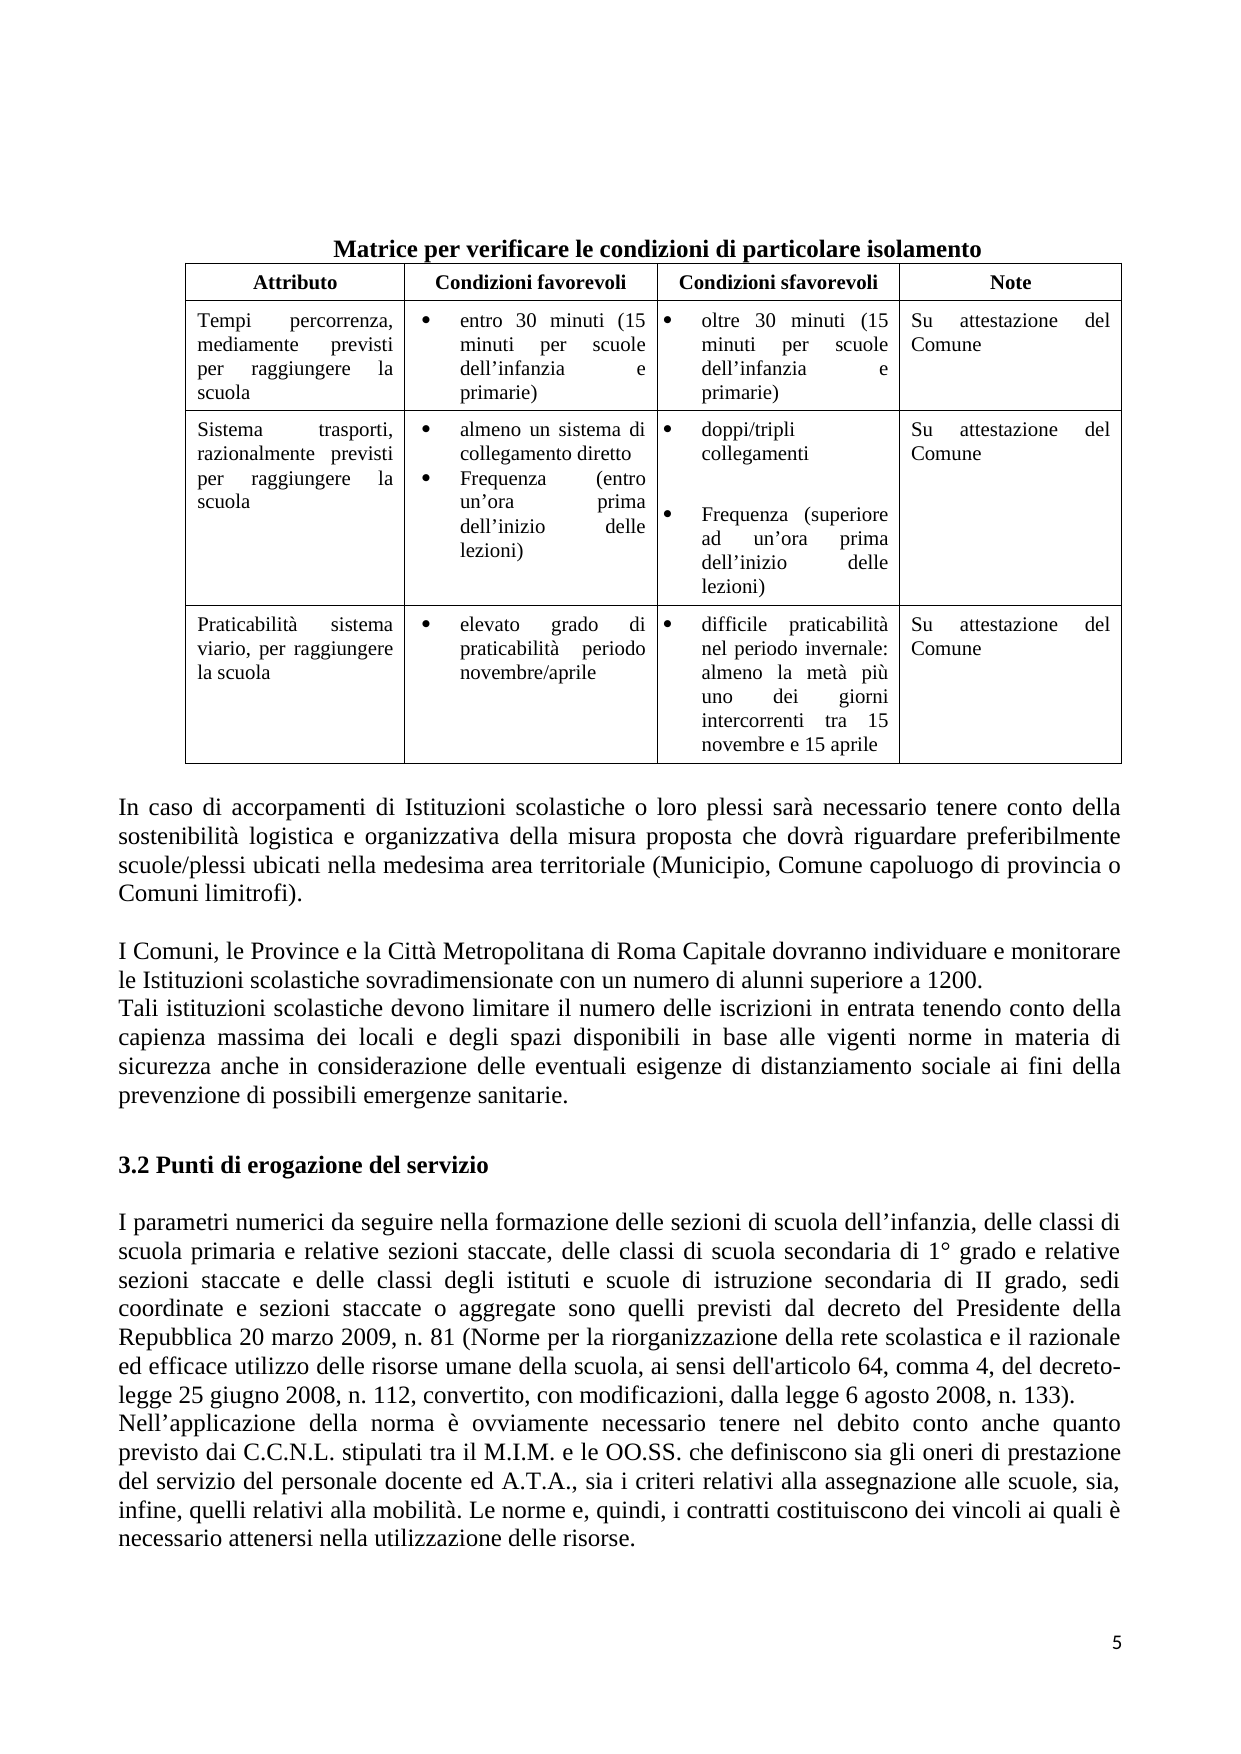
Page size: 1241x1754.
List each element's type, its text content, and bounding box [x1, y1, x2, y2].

table_cell doppi/tripli collegamenti Frequenza (superiore ad un’ora prima dell’inizio delle lezioni) [658, 411, 899, 604]
text Tali istituzioni scolastiche devono limitare il numero delle iscrizioni in entrata tenendo conto della capienza massima dei locali e degli spazi disponibili in base alle vigenti norme in materia di sicurezza anche in considerazione delle eventuali esigenze di distanziamento sociale ai fini della prevenzione di possibili emergenze sanitarie. [118, 993, 1122, 1108]
table_header Condizioni sfavorevoli [658, 264, 899, 300]
table_cell Sistema trasporti, razionalmente previsti per raggiungere la scuola [186, 411, 404, 604]
table_cell Tempi percorrenza, mediamente previsti per raggiungere la scuola [186, 301, 404, 410]
text I Comuni, le Province e la Città Metropolitana di Roma Capitale dovranno individuare e monitorare le Istituzioni scolastiche sovradimensionate con un numero di alunni superiore a 1200. [118, 936, 1122, 993]
table_cell almeno un sistema di collegamento diretto Frequenza (entro un’ora prima dell’inizio delle lezioni) [405, 411, 657, 604]
table_cell entro 30 minuti (15 minuti per scuole dell’infanzia e primarie) [405, 301, 657, 410]
table_header Note [900, 264, 1121, 300]
table_cell Su attestazione del Comune [900, 301, 1121, 410]
table_header Condizioni favorevoli [405, 264, 657, 300]
table_cell oltre 30 minuti (15 minuti per scuole dell’infanzia e primarie) [658, 301, 899, 410]
text 3.2 Punti di erogazione del servizio [118, 1150, 1122, 1178]
text In caso di accorpamenti di Istituzioni scolastiche o loro plessi sarà necessario tenere conto della sostenibilità logistica e organizzativa della misura proposta che dovrà riguardare preferibilmente scuole/plessi ubicati nella medesima area territoriale (Municipio, Comune capoluogo di provincia o Comuni limitrofi). [118, 792, 1122, 907]
table_cell difficile praticabilità nel periodo invernale: almeno la metà più uno dei giorni intercorrenti tra 15 novembre e 15 aprile [658, 606, 899, 762]
text Nell’applicazione della norma è ovviamente necessario tenere nel debito conto anche quanto previsto dai C.C.N.L. stipulati tra il M.I.M. e le OO.SS. che definiscono sia gli oneri di prestazione del servizio del personale docente ed A.T.A., sia i criteri relativi alla assegnazione alle scuole, sia, infine, quelli relativi alla mobilità. Le norme e, quindi, i contratti costituiscono dei vincoli ai quali è necessario attenersi nella utilizzazione delle risorse. [118, 1408, 1122, 1552]
table_header Attributo [186, 264, 404, 300]
table_cell Su attestazione del Comune [900, 411, 1121, 604]
table_cell Praticabilità sistema viario, per raggiungere la scuola [186, 606, 404, 762]
table_cell Su attestazione del Comune [900, 606, 1121, 762]
text I parametri numerici da seguire nella formazione delle sezioni di scuola dell’infanzia, delle classi di scuola primaria e relative sezioni staccate, delle classi di scuola secondaria di 1° grado e relative sezioni staccate e delle classi degli istituti e scuole di istruzione secondaria di II grado, sedi coordinate e sezioni staccate o aggregate sono quelli previsti dal decreto del Presidente della Repubblica 20 marzo 2009, n. 81 (Norme per la riorganizzazione della rete scolastica e il razionale ed efficace utilizzo delle risorse umane della scuola, ai sensi dell'articolo 64, comma 4, del decreto-legge 25 giugno 2008, n. 112, convertito, con modificazioni, dalla legge 6 agosto 2008, n. 133). [118, 1207, 1122, 1408]
table_cell elevato grado di praticabilità periodo novembre/aprile [405, 606, 657, 762]
list Matrice per verificare le condizioni di particolare isolamento [193, 234, 1122, 263]
